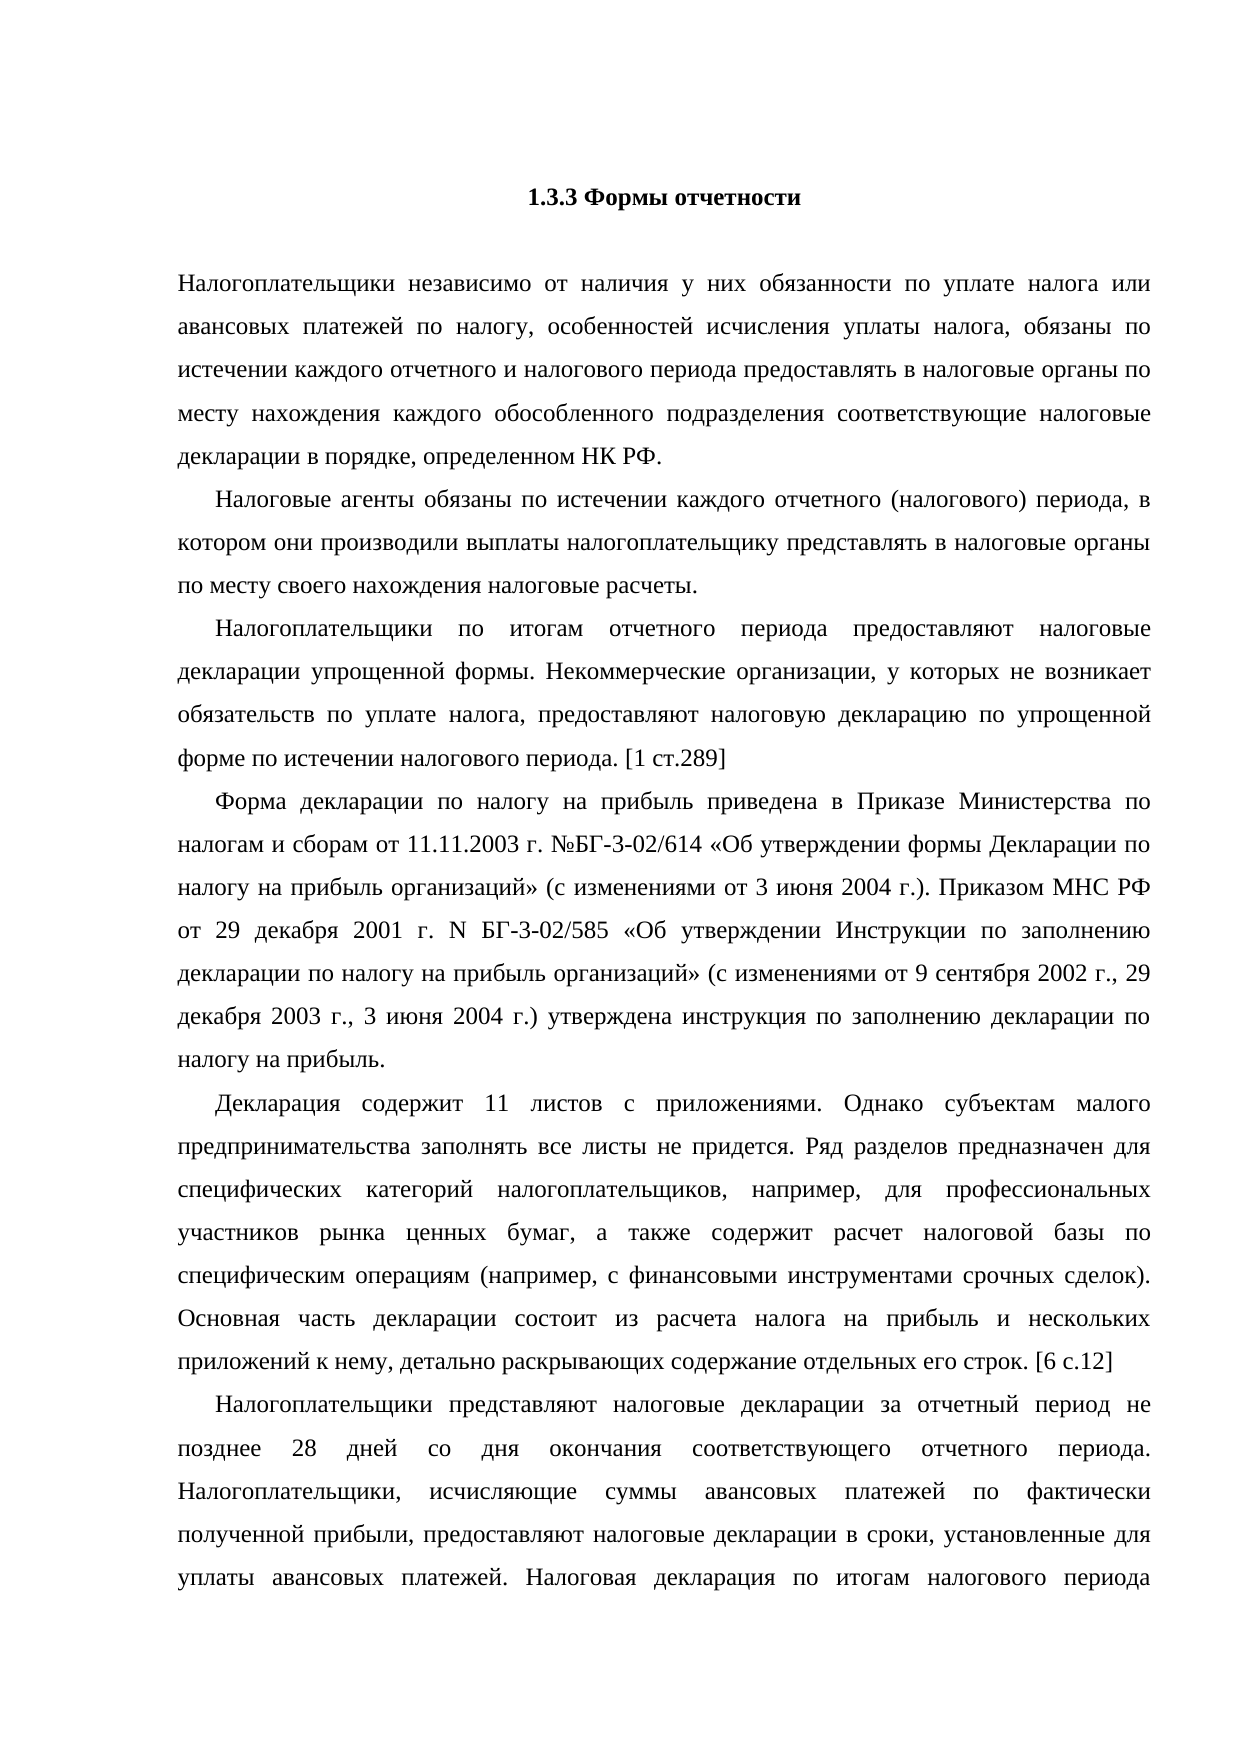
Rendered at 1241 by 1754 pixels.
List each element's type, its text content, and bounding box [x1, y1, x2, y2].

subtitle 1.3.3 Формы отчетности [177, 182, 1152, 211]
text Налогоплательщики по итогам отчетного периода предоставляют налоговые декларации упрощенной формы. Некоммерческие организации, у которых не возникает обязательств по уплате налога, предоставляют налоговую декларацию по упрощенной форме по истечении налогового периода. [1 ст.289] [177, 613, 1152, 771]
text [177, 1389, 1152, 1591]
text Налогоплательщики независимо от наличия у них обязанности по уплате налога или авансовых платежей по налогу, особенностей исчисления уплаты налога, обязаны по истечении каждого отчетного и налогового периода предоставлять в налоговые органы по месту нахождения каждого обособленного подразделения соответствующие налоговые декларации в порядке, определенном НК РФ. [177, 268, 1152, 469]
text Форма декларации по налогу на прибыль приведена в Приказе Министерства по налогам и сборам от 11.11.2003 г. №БГ-3-02/614 «Об утверждении формы Декларации по налогу на прибыль организаций» (с изменениями от 3 июня .). Приказом МНС РФ от 29 декабря . N БГ-3-02/585 «Об утверждении Инструкции по заполнению декларации по налогу на прибыль организаций» (с изменениями от 9 сентября ., 29 декабря ., 3 июня .) утверждена инструкция по заполнению декларации по налогу на прибыль. [177, 786, 1152, 1073]
text Налоговые агенты обязаны по истечении каждого отчетного (налогового) периода, в котором они производили выплаты налогоплательщику представлять в налоговые органы по месту своего нахождения налоговые расчеты. [177, 484, 1152, 599]
text Декларация содержит 11 листов с приложениями. Однако субъектам малого предпринимательства заполнять все листы не придется. Ряд разделов предназначен для специфических категорий налогоплательщиков, например, для профессиональных участников рынка ценных бумаг, а также содержит расчет налоговой базы по специфическим операциям (например, с финансовыми инструментами срочных сделок). Основная часть декларации состоит из расчета налога на прибыль и нескольких приложений к нему, детально раскрывающих содержание отдельных его строк. [6 c.12] [177, 1088, 1152, 1375]
